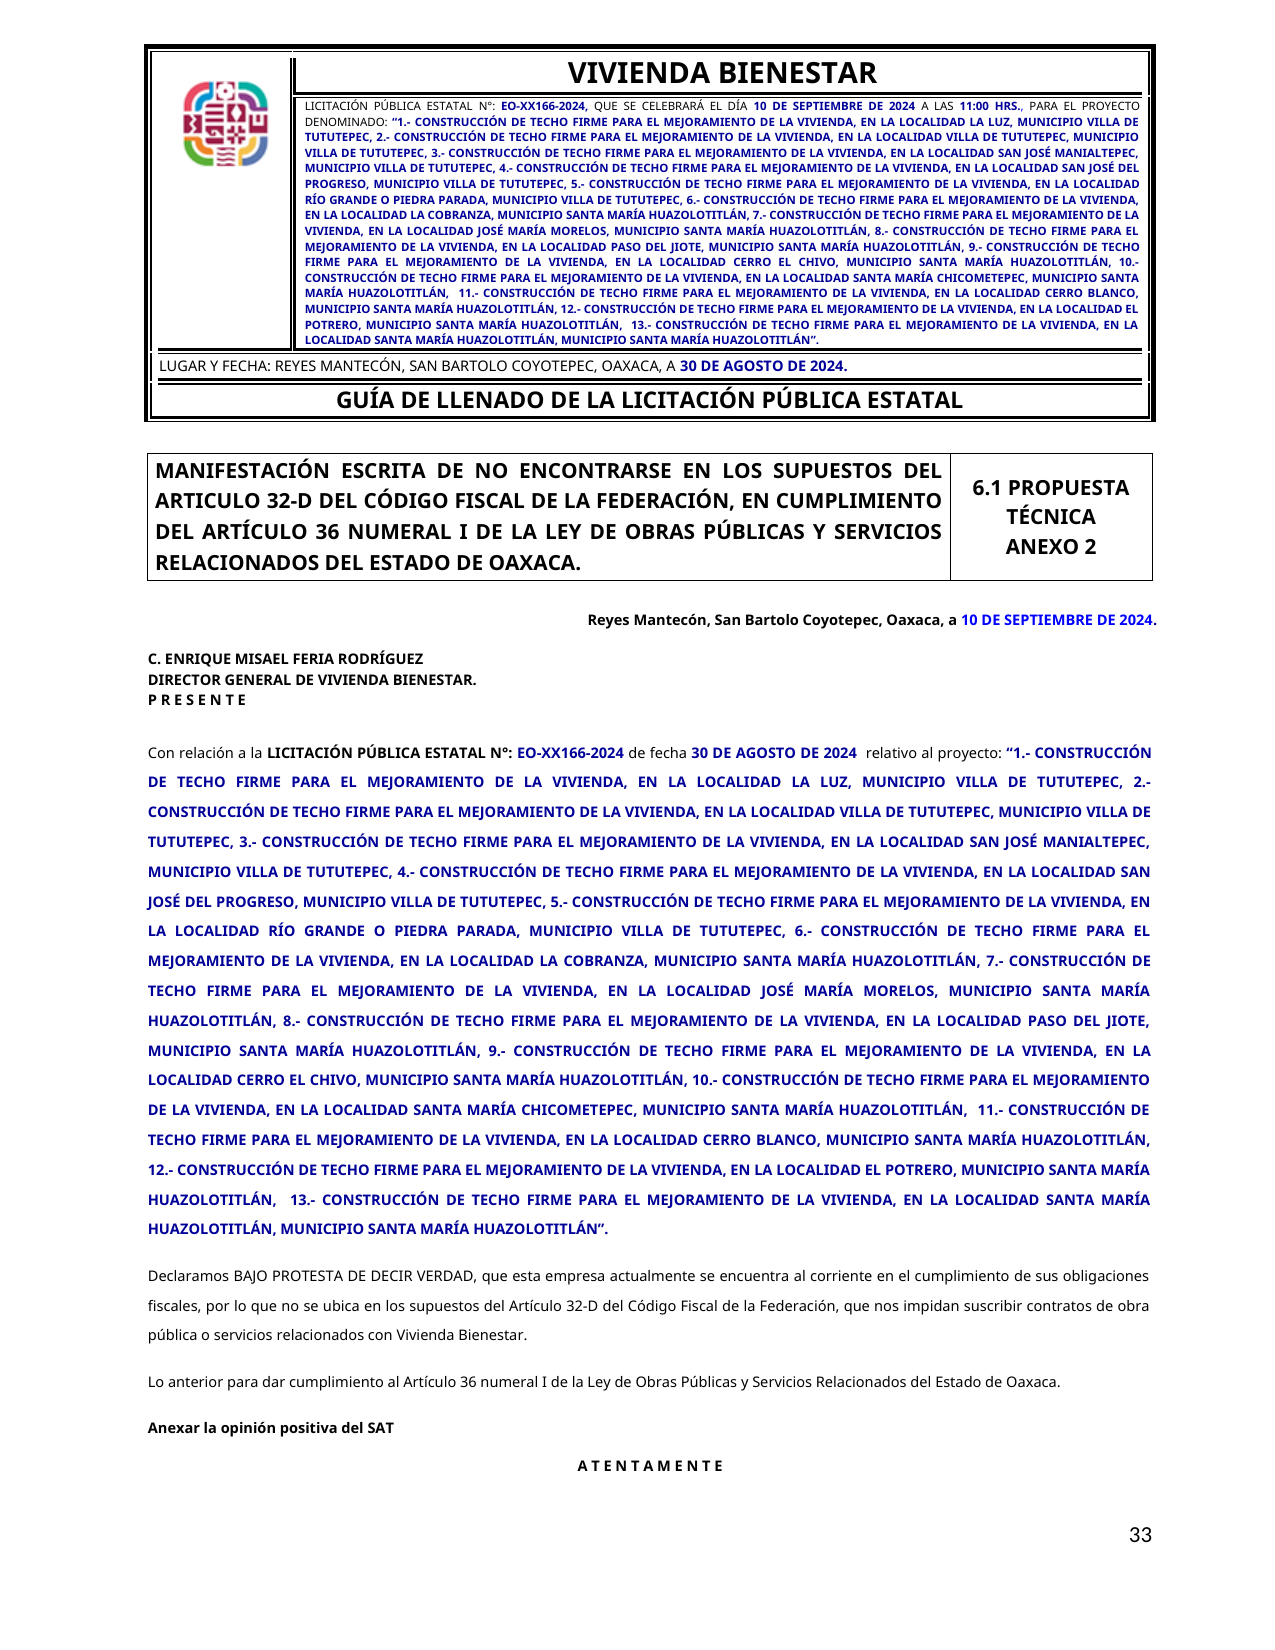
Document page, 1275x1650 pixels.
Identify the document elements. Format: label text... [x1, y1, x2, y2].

list Con relación a la LICITACIÓN PÚBLICA ESTATAL N°: EO-XX166-2024 de fecha 30 DE AGOSTO DE 2024 relativo al proyecto: “1.- CONSTRUCCIÓN DE TECHO FIRME PARA EL MEJORAMIENTO DE LA VIVIENDA, EN LA LOCALIDAD LA LUZ, MUNICIPIO VILLA DE TUTUTEPEC, 2.- CONSTRUCCIÓN DE TECHO FIRME PARA EL MEJORAMIENTO DE LA VIVIENDA, EN LA LOCALIDAD VILLA DE TUTUTEPEC, MUNICIPIO VILLA DE TUTUTEPEC, 3.- CONSTRUCCIÓN DE TECHO FIRME PARA EL MEJORAMIENTO DE LA VIVIENDA, EN LA LOCALIDAD SAN JOSÉ MANIALTEPEC, MUNICIPIO VILLA DE TUTUTEPEC, 4.- CONSTRUCCIÓN DE TECHO FIRME PARA EL MEJORAMIENTO DE LA VIVIENDA, EN LA LOCALIDAD SAN JOSÉ DEL PROGRESO, MUNICIPIO VILLA DE TUTUTEPEC, 5.- CONSTRUCCIÓN DE TECHO FIRME PARA EL MEJORAMIENTO DE LA VIVIENDA, EN LA LOCALIDAD RÍO GRANDE O PIEDRA PARADA, MUNICIPIO VILLA DE TUTUTEPEC, 6.- CONSTRUCCIÓN DE TECHO FIRME PARA EL MEJORAMIENTO DE LA VIVIENDA, EN LA LOCALIDAD LA COBRANZA, MUNICIPIO SANTA MARÍA HUAZOLOTITLÁN, 7.- CONSTRUCCIÓN DE TECHO FIRME PARA EL MEJORAMIENTO DE LA VIVIENDA, EN LA LOCALIDAD JOSÉ MARÍA MORELOS, MUNICIPIO SANTA MARÍA HUAZOLOTITLÁN, 8.- CONSTRUCCIÓN DE TECHO FIRME PARA EL MEJORAMIENTO DE LA VIVIENDA, EN LA LOCALIDAD PASO DEL JIOTE, MUNICIPIO SANTA MARÍA HUAZOLOTITLÁN, 9.- CONSTRUCCIÓN DE TECHO FIRME PARA EL MEJORAMIENTO DE LA VIVIENDA, EN LA LOCALIDAD CERRO EL CHIVO, MUNICIPIO SANTA MARÍA HUAZOLOTITLÁN, 10.- CONSTRUCCIÓN DE TECHO FIRME PARA EL MEJORAMIENTO DE LA VIVIENDA, EN LA LOCALIDAD SANTA MARÍA CHICOMETEPEC, MUNICIPIO SANTA MARÍA HUAZOLOTITLÁN, 11.- CONSTRUCCIÓN DE TECHO FIRME PARA EL MEJORAMIENTO DE LA VIVIENDA, EN LA LOCALIDAD CERRO BLANCO, MUNICIPIO SANTA MARÍA HUAZOLOTITLÁN, 12.- CONSTRUCCIÓN DE TECHO FIRME PARA EL MEJORAMIENTO DE LA VIVIENDA, EN LA LOCALIDAD EL POTRERO, MUNICIPIO SANTA MARÍA HUAZOLOTITLÁN, 13.- CONSTRUCCIÓN DE TECHO FIRME PARA EL MEJORAMIENTO DE LA VIVIENDA, EN LA LOCALIDAD SANTA MARÍA HUAZOLOTITLÁN, MUNICIPIO SANTA MARÍA HUAZOLOTITLÁN”. [148, 742, 1152, 1239]
list Lo anterior para dar cumplimiento al Artículo 36 numeral I de la Ley de Obras Públicas y Servicios Relacionados del Estado de Oaxaca. [148, 1372, 1152, 1392]
text Anexar la opinión positiva del SAT [148, 1418, 1152, 1438]
text A T E N T A M E N T E [148, 1456, 1152, 1476]
text Reyes Mantecón, San Bartolo Coyotepec, Oaxaca, a 10 DE SEPTIEMBRE DE 2024. [148, 609, 1157, 629]
table_header MANIFESTACIÓN ESCRITA DE NO ENCONTRARSE EN LOS SUPUESTOS DEL ARTICULO 32-D DEL CÓDIGO FISCAL DE LA FEDERACIÓN, EN CUMPLIMIENTO DEL ARTÍCULO 36 NUMERAL I DE LA LEY DE OBRAS PÚBLICAS Y SERVICIOS RELACIONADOS DEL ESTADO DE OAXACA. [148, 454, 950, 580]
table_header 6.1 PROPUESTA TÉCNICA ANEXO 2 [951, 454, 1152, 580]
picture [172, 73, 279, 172]
list Declaramos BAJO PROTESTA DE DECIR VERDAD, que esta empresa actualmente se encuentra al corriente en el cumplimiento de sus obligaciones fiscales, por lo que no se ubica en los supuestos del Artículo 32-D del Código Fiscal de la Federación, que nos impidan suscribir contratos de obra pública o servicios relacionados con Vivienda Bienestar. [148, 1266, 1152, 1345]
text DIRECTOR GENERAL DE VIVIENDA BIENESTAR. [148, 669, 1152, 689]
text P R E S E N T E [148, 690, 1152, 710]
text C. ENRIQUE MISAEL FERIA RODRÍGUEZ [148, 649, 1152, 669]
